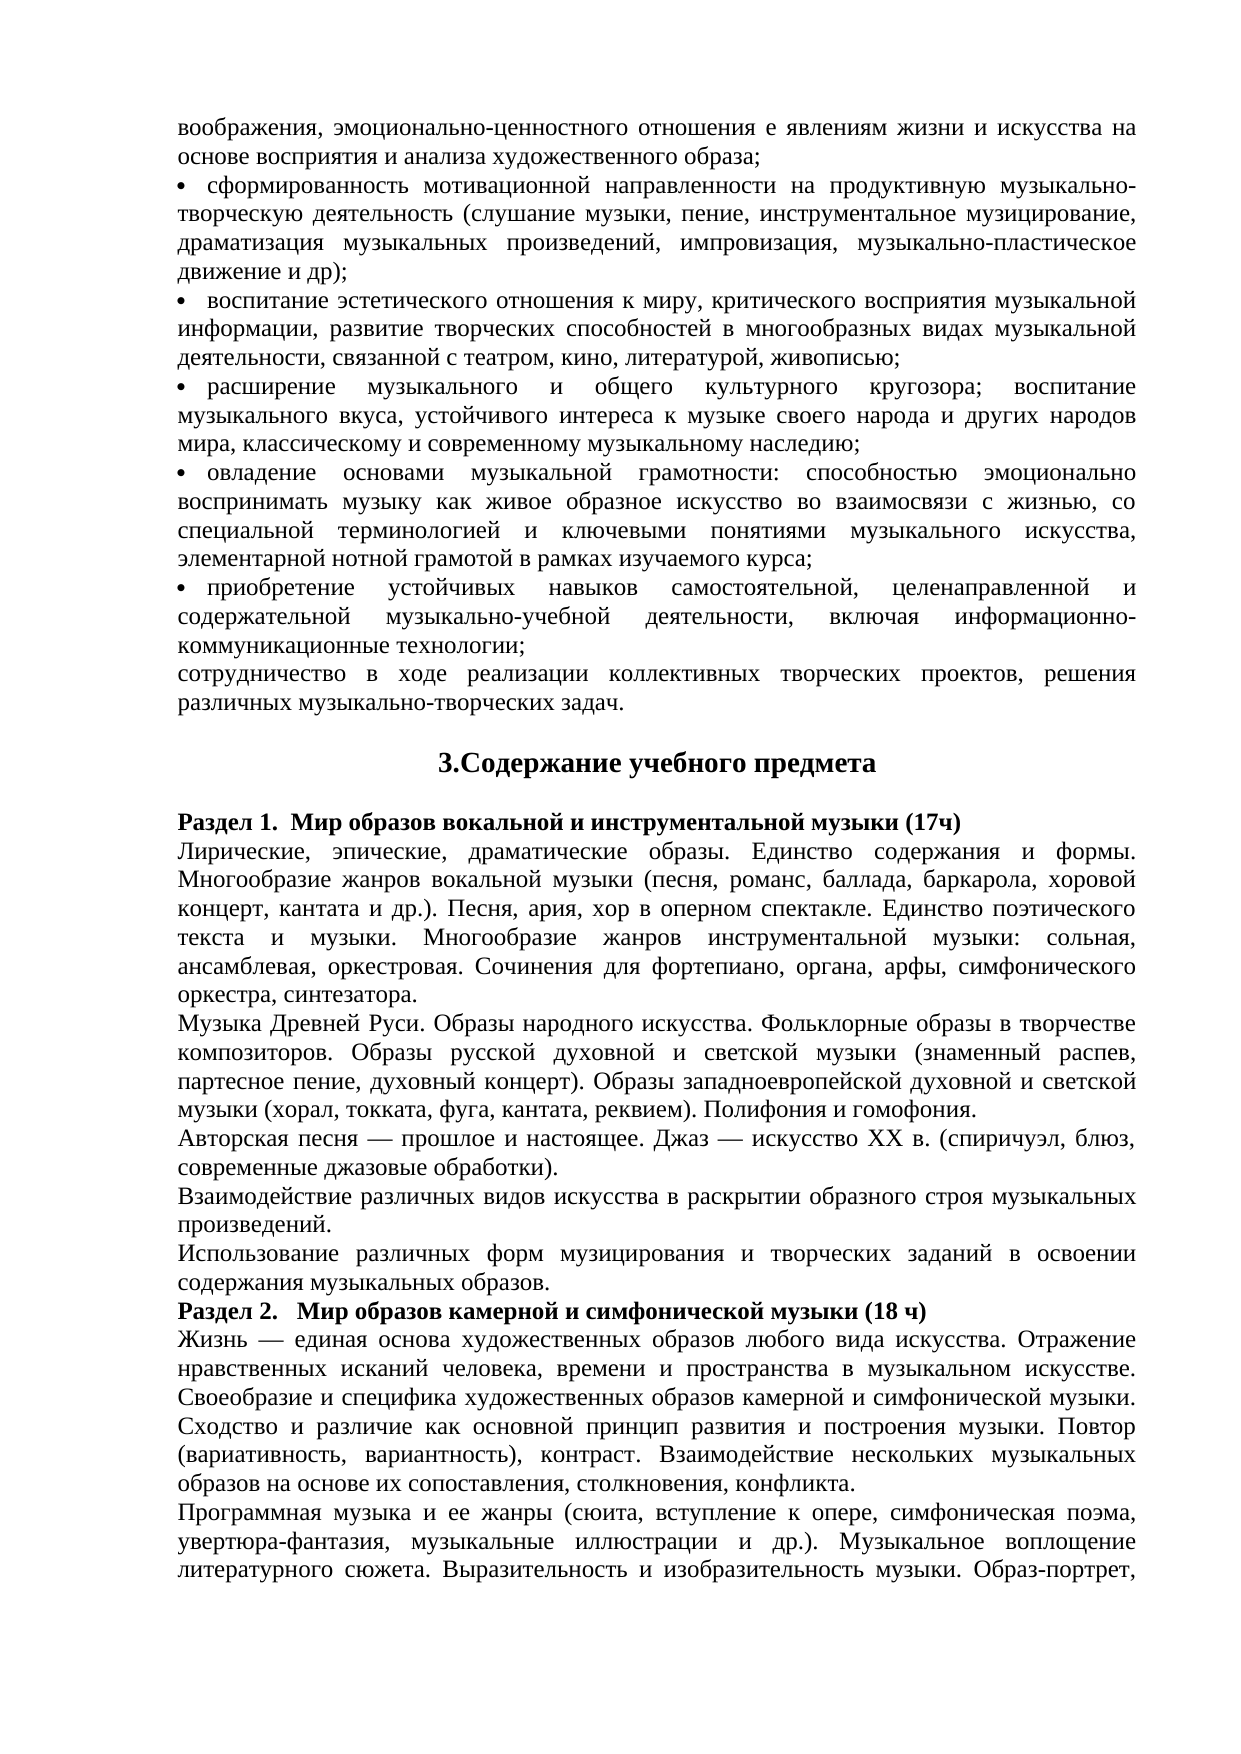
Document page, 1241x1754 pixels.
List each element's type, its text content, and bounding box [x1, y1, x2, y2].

text сотрудничество в ходе реализации коллективных творческих проектов, решения различных музыкально-творческих задач. [177, 658, 1137, 716]
text Взаимодействие различных видов искусства в раскрытии образного строя музыкальных произведений. [177, 1181, 1137, 1238]
list приобретение устойчивых навыков самостоятельной, целенаправленной и содержательной музыкально-учебной деятельности, включая информационно-коммуникационные технологии; [177, 572, 1137, 658]
text Раздел 2. Мир образов камерной и симфонической музыки (18 ч) [177, 1296, 1137, 1324]
text 3.Содержание учебного предмета [177, 745, 1137, 778]
list сформированность мотивационной направленности на продуктивную музыкально-творческую деятельность (слушание музыки, пение, инструментальное музицирование, драматизация музыкальных произведений, импровизация, музыкально-пластическое движение и др); [177, 170, 1137, 285]
text Музыка Древней Руси. Образы народного искусства. Фольклорные образы в творчестве композиторов. Образы русской духовной и светской музыки (знаменный распев, партесное пение, духовный концерт). Образы западноевропейской духовной и светской музыки (хорал, токката, фуга, кантата, реквием). Полифония и гомофония. [177, 1008, 1137, 1123]
text Использование различных форм музицирования и творческих заданий в освоении содержания музыкальных образов. [177, 1238, 1137, 1296]
text Авторская песня — прошлое и настоящее. Джаз — искусство XX в. (спиричуэл, блюз, современные джазовые обработки). [177, 1123, 1137, 1181]
list расширение музыкального и общего культурного кругозора; воспитание музыкального вкуса, устойчивого интереса к музыке своего народа и других народов мира, классическому и современному музыкальному наследию; [177, 371, 1137, 457]
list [177, 112, 1137, 170]
text Лирические, эпические, драматические образы. Единство содержания и формы. Многообразие жанров вокальной музыки (песня, романс, баллада, баркарола, хоровой концерт, кантата и др.). Песня, ария, хор в оперном спектакле. Единство поэтического текста и музыки. Многообразие жанров инструментальной музыки: сольная, ансамблевая, оркестровая. Сочинения для фортепиано, органа, арфы, симфонического оркестра, синтезатора. [177, 836, 1137, 1008]
list овладение основами музыкальной грамотности: способностью эмоционально воспринимать музыку как живое образное искусство во взаимосвязи с жизнью, со специальной терминологией и ключевыми понятиями музыкального искусства, элементарной нотной грамотой в рамках изучаемого курса; [177, 457, 1137, 572]
list воспитание эстетического отношения к миру, критического восприятия музыкальной информации, развитие творческих способностей в многообразных видах музыкальной деятельности, связанной с театром, кино, литературой, живописью; [177, 285, 1137, 371]
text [177, 1497, 1137, 1583]
text Раздел 1. Мир образов вокальной и инструментальной музыки (17ч) [177, 807, 1137, 836]
text Жизнь — единая основа художественных образов любого вида искусства. Отражение нравственных исканий человека, времени и пространства в музыкальном искусстве. Своеобразие и специфика художественных образов камерной и симфонической музыки. Сходство и различие как основной принцип развития и построения музыки. Повтор (вариативность, вариантность), контраст. Взаимодействие нескольких музыкальных образов на основе их сопоставления, столкновения, конфликта. [177, 1324, 1137, 1497]
